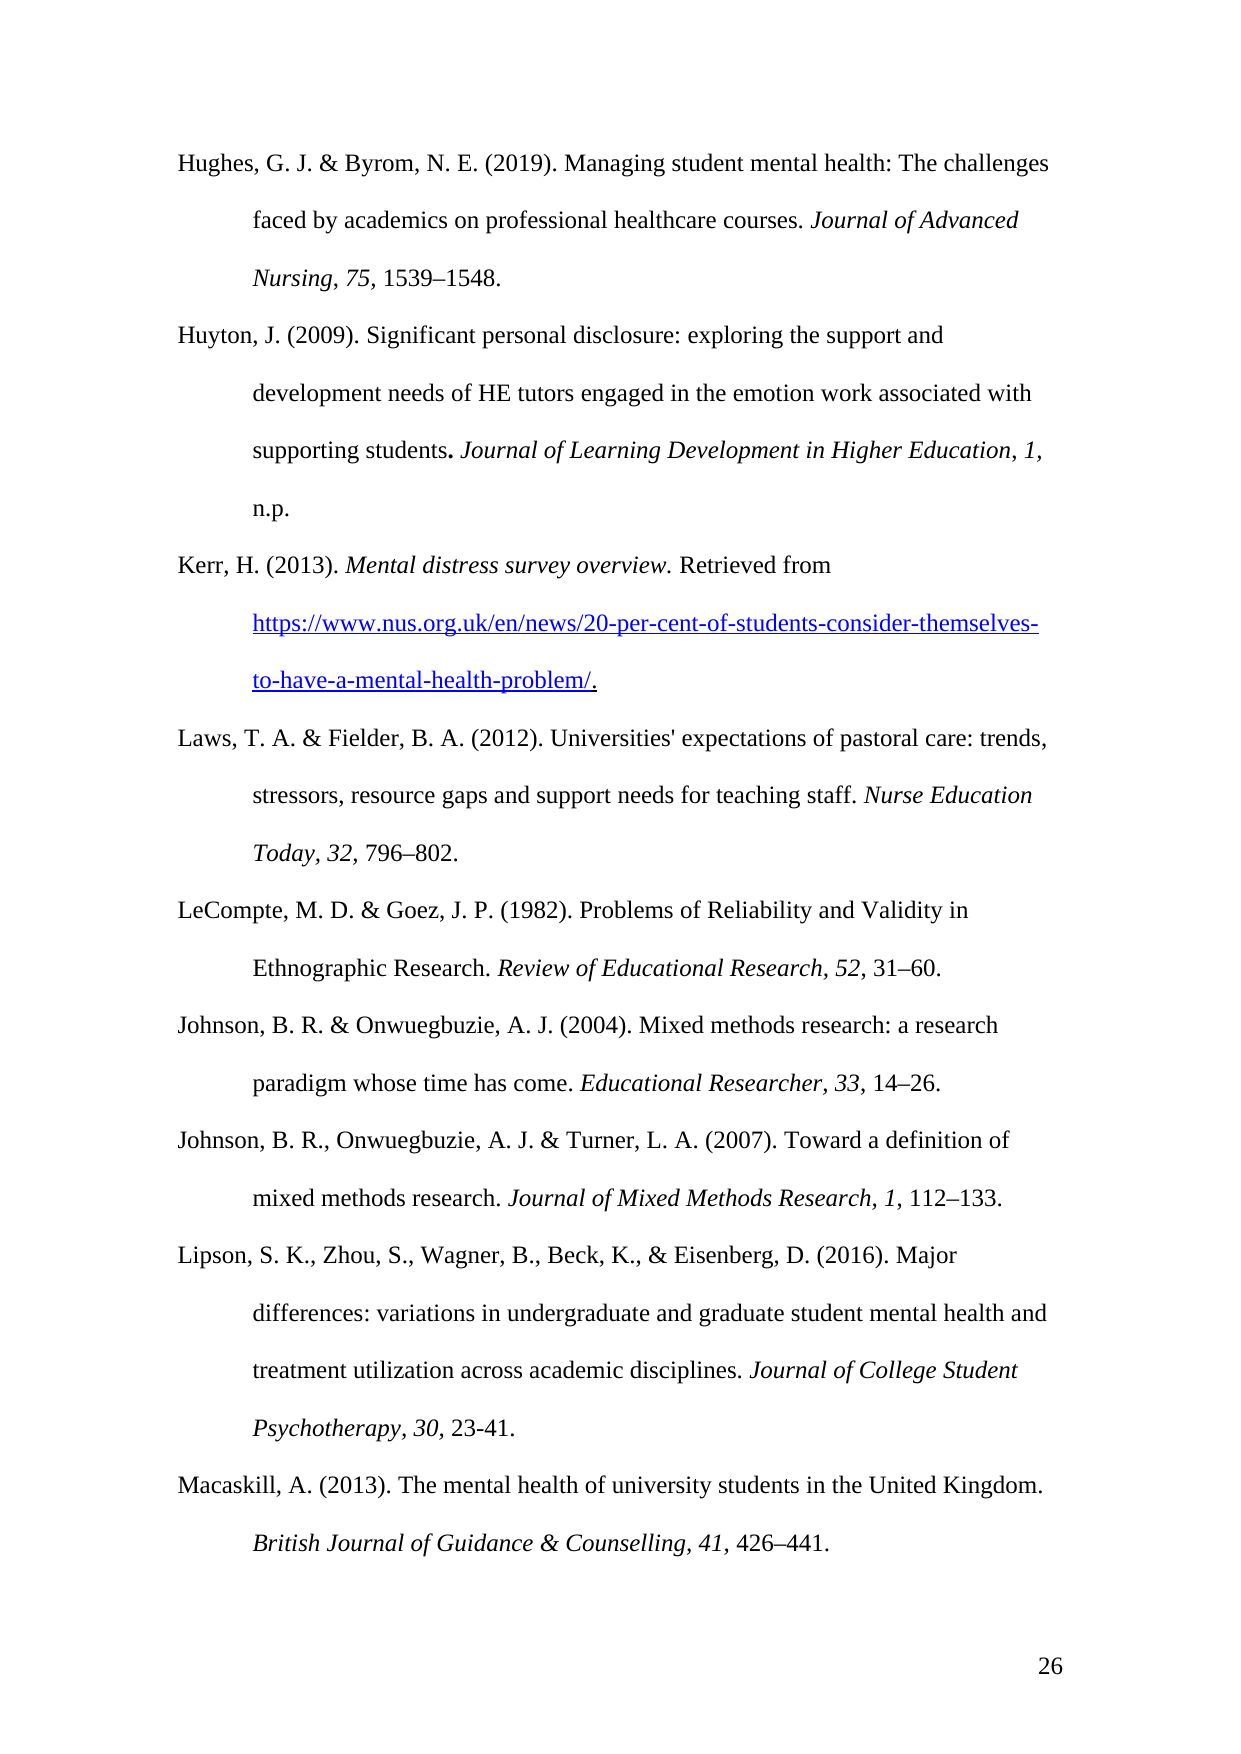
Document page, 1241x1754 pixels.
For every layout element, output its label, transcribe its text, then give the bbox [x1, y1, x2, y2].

text LeCompte, M. D. & Goez, J. P. (1982). Problems of Reliability and Validity in Ethnographic Research. Review of Educational Research, 52, 31–60. [177, 895, 1063, 981]
text Johnson, B. R., Onwuegbuzie, A. J. & Turner, L. A. (2007). Toward a definition of mixed methods research. Journal of Mixed Methods Research, 1, 112–133. [177, 1125, 1063, 1211]
text Lipson, S. K., Zhou, S., Wagner, B., Beck, K., & Eisenberg, D. (2016). Major differences: variations in undergraduate and graduate student mental health and treatment utilization across academic disciplines. Journal of College Student Psychotherapy, 30, 23-41. [177, 1240, 1063, 1441]
text Johnson, B. R. & Onwuegbuzie, A. J. (2004). Mixed methods research: a research paradigm whose time has come. Educational Researcher, 33, 14–26. [177, 1010, 1063, 1096]
text Huyton, J. (2009). Significant personal disclosure: exploring the support and development needs of HE tutors engaged in the emotion work associated with supporting students. Journal of Learning Development in Higher Education, 1, n.p. [177, 320, 1063, 521]
text Macaskill, A. (2013). The mental health of university students in the United Kingdom. British Journal of Guidance & Counselling, 41, 426–441. [177, 1470, 1063, 1556]
text Kerr, H. (2013). Mental distress survey overview. Retrieved from https://www.nus.org.uk/en/news/20-per-cent-of-students-consider-themselves-to-have-a-mental-health-problem/. [177, 550, 1063, 694]
text Hughes, G. J. & Byrom, N. E. (2019). Managing student mental health: The challenges faced by academics on professional healthcare courses. Journal of Advanced Nursing, 75, 1539–1548. [177, 148, 1063, 291]
text Laws, T. A. & Fielder, B. A. (2012). Universities' expectations of pastoral care: trends, stressors, resource gaps and support needs for teaching staff. Nurse Education Today, 32, 796–802. [177, 723, 1063, 866]
